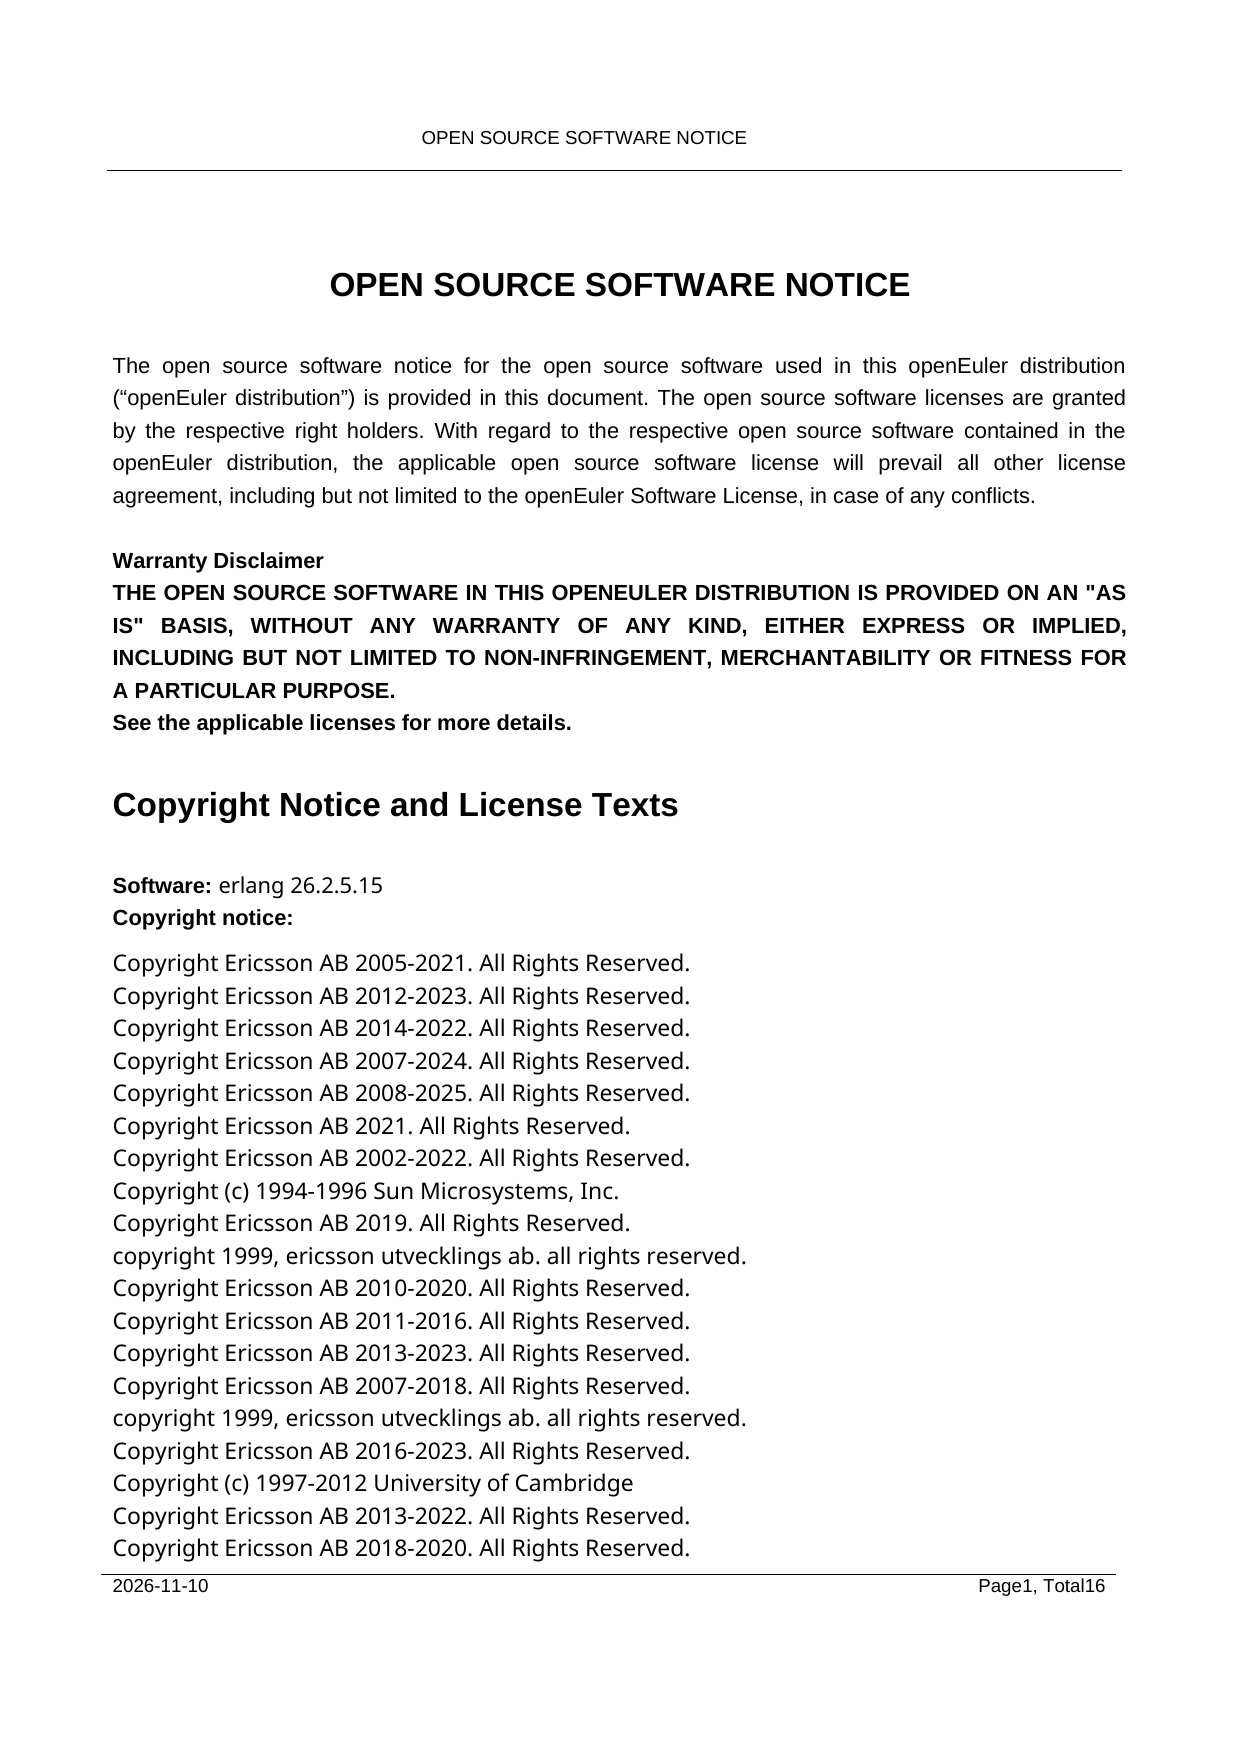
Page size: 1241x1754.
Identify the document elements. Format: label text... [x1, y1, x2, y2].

text OPEN SOURCE SOFTWARE NOTICE [112, 251, 1128, 316]
text THE OPEN SOURCE SOFTWARE IN THIS OPENEULER DISTRIBUTION IS PROVIDED ON AN "AS IS" BASIS, WITHOUT ANY WARRANTY OF ANY KIND, EITHER EXPRESS OR IMPLIED, INCLUDING BUT NOT LIMITED TO NON-INFRINGEMENT, MERCHANTABILITY OR FITNESS FOR A PARTICULAR PURPOSE. See the applicable licenses for more details. [112, 576, 1128, 739]
title Software: erlang 26.2.5.15 [112, 869, 1128, 901]
text The open source software notice for the open source software used in this openEuler distribution (“openEuler distribution”) is provided in this document. The open source software licenses are granted by the respective right holders. With regard to the respective open source software contained in the openEuler distribution, the applicable open source software license will prevail all other license agreement, including but not limited to the openEuler Software License, in case of any conflicts. [112, 349, 1128, 511]
text Copyright notice: [112, 901, 1128, 934]
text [112, 947, 1128, 1564]
text Copyright Notice and License Texts [112, 771, 1128, 836]
text Warranty Disclaimer [112, 544, 1128, 576]
